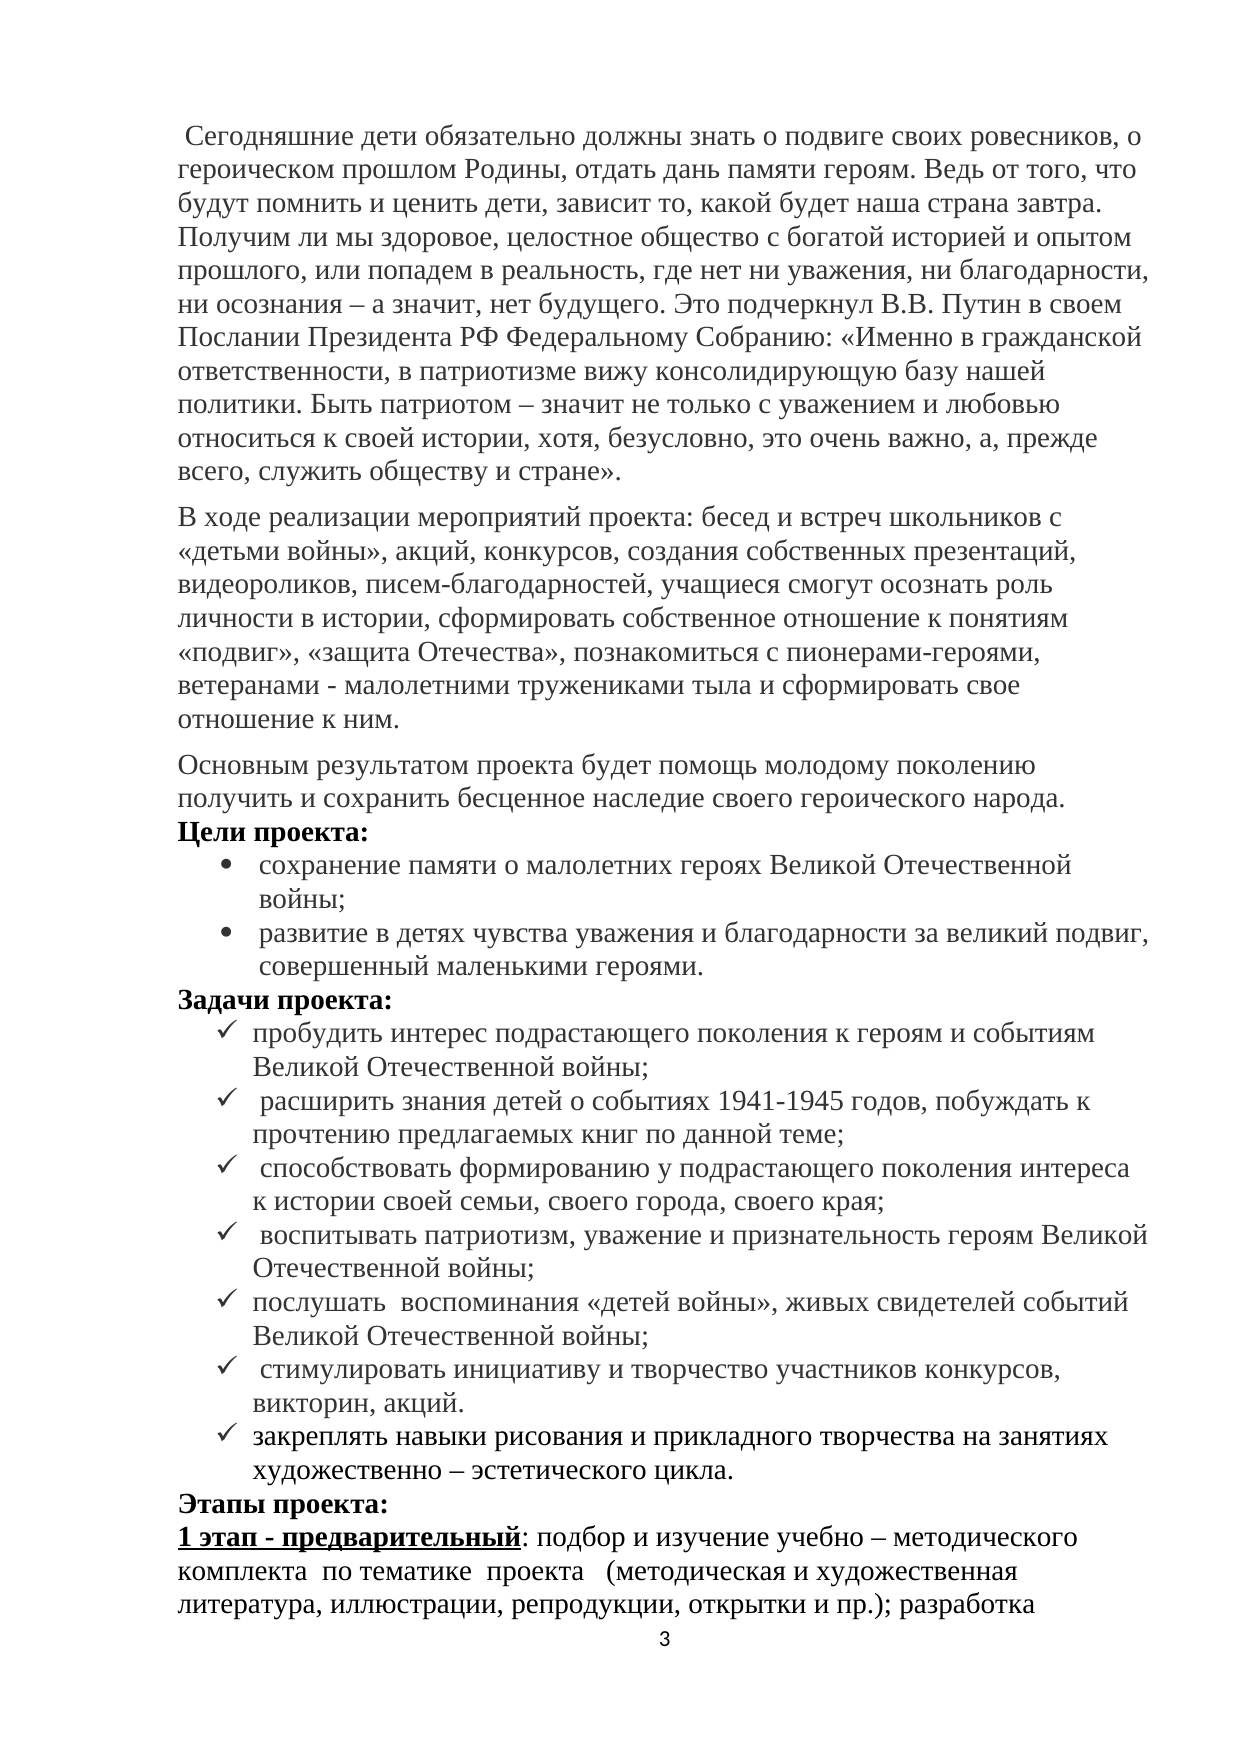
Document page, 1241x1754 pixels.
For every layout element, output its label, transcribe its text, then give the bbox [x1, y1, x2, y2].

list стимулировать инициативу и творчество участников конкурсов, викторин, акций. [215, 1351, 1152, 1418]
text Сегодняшние дети обязательно должны знать о подвиге своих ровесников, о героическом прошлом Родины, отдать дань памяти героям. Ведь от того, что будут помнить и ценить дети, зависит то, какой будет наша страна завтра. Получим ли мы здоровое, целостное общество с богатой историей и опытом прошлого, или попадем в реальность, где нет ни уважения, ни благодарности, ни осознания – а значит, нет будущего. Это подчеркнул В.В. Путин в своем Послании Президента РФ Федеральному Собранию: «Именно в гражданской ответственности, в патриотизме вижу консолидирующую базу нашей политики. Быть патриотом – значит не только с уважением и любовью относиться к своей истории, хотя, безусловно, это очень важно, а, прежде всего, служить обществу и стране». [177, 118, 1152, 487]
text Задачи проекта: [177, 982, 1152, 1015]
list сохранение памяти о малолетних героях Великой Отечественной войны; [221, 847, 1152, 915]
text Основным результатом проекта будет помощь молодому поколению получить и сохранить бесценное наследие своего героического народа. [177, 747, 1152, 814]
list воспитывать патриотизм, уважение и признательность героям Великой Отечественной войны; [215, 1217, 1152, 1284]
list развитие в детях чувства уважения и благодарности за великий подвиг, совершенный маленькими героями. [221, 915, 1152, 982]
list расширить знания детей о событиях 1941-1945 годов, побуждать к прочтению предлагаемых книг по данной теме; [215, 1083, 1152, 1150]
list послушать воспоминания «детей войны», живых свидетелей событий Великой Отечественной войны; [215, 1284, 1152, 1351]
list пробудить интерес подрастающего поколения к героям и событиям Великой Отечественной войны; [215, 1015, 1152, 1083]
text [177, 1519, 1152, 1620]
text Цели проекта: [177, 814, 1152, 847]
list закреплять навыки рисования и прикладного творчества на занятиях художественно – эстетического цикла. [215, 1418, 1152, 1486]
list способствовать формированию у подрастающего поколения интереса к истории своей семьи, своего города, своего края; [215, 1150, 1152, 1217]
text В ходе реализации мероприятий проекта: бесед и встреч школьников с «детьми войны», акций, конкурсов, создания собственных презентаций, видеороликов, писем-благодарностей, учащиеся смогут осознать роль личности в истории, сформировать собственное отношение к понятиям «подвиг», «защита Отечества», познакомиться с пионерами-героями, ветеранами - малолетними тружениками тыла и сформировать свое отношение к ним. [177, 499, 1152, 734]
text Этапы проекта: [177, 1486, 1152, 1519]
